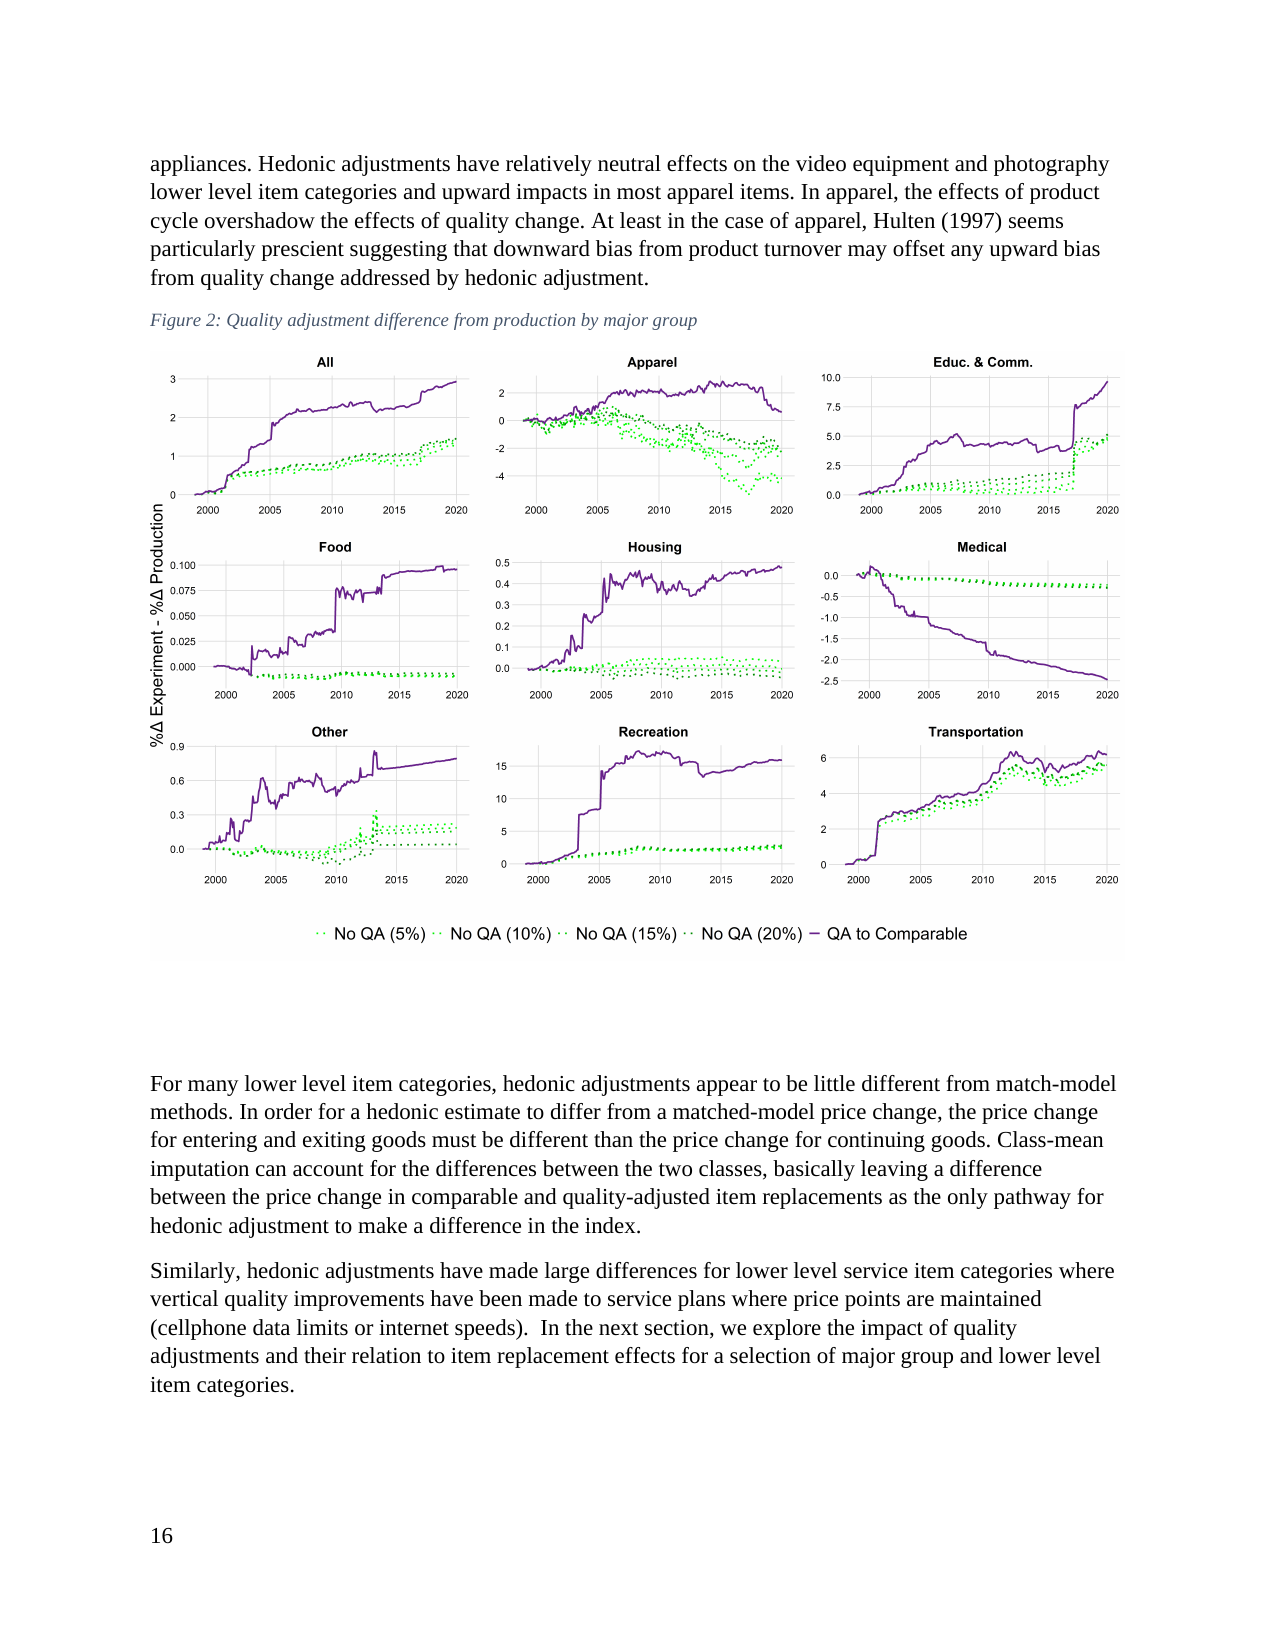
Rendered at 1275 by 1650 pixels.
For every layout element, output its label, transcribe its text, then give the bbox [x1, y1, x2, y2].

text Similarly, hedonic adjustments have made large differences for lower level service item categories where vertical quality improvements have been made to service plans where price points are maintained (cellphone data limits or internet speeds). In the next section, we explore the impact of quality adjustments and their relation to item replacement effects for a selection of major group and lower level item categories. [150, 1257, 1125, 1397]
picture [150, 351, 1125, 961]
text Figure 2: Quality adjustment difference from production by major group [150, 309, 1125, 330]
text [150, 150, 1125, 290]
text For many lower level item categories, hedonic adjustments appear to be little different from match-model methods. In order for a hedonic estimate to differ from a matched-model price change, the price change for entering and exiting goods must be different than the price change for continuing goods. Class-mean imputation can account for the differences between the two classes, basically leaving a difference between the price change in comparable and quality-adjusted item replacements as the only pathway for hedonic adjustment to make a difference in the index. [150, 1069, 1125, 1238]
